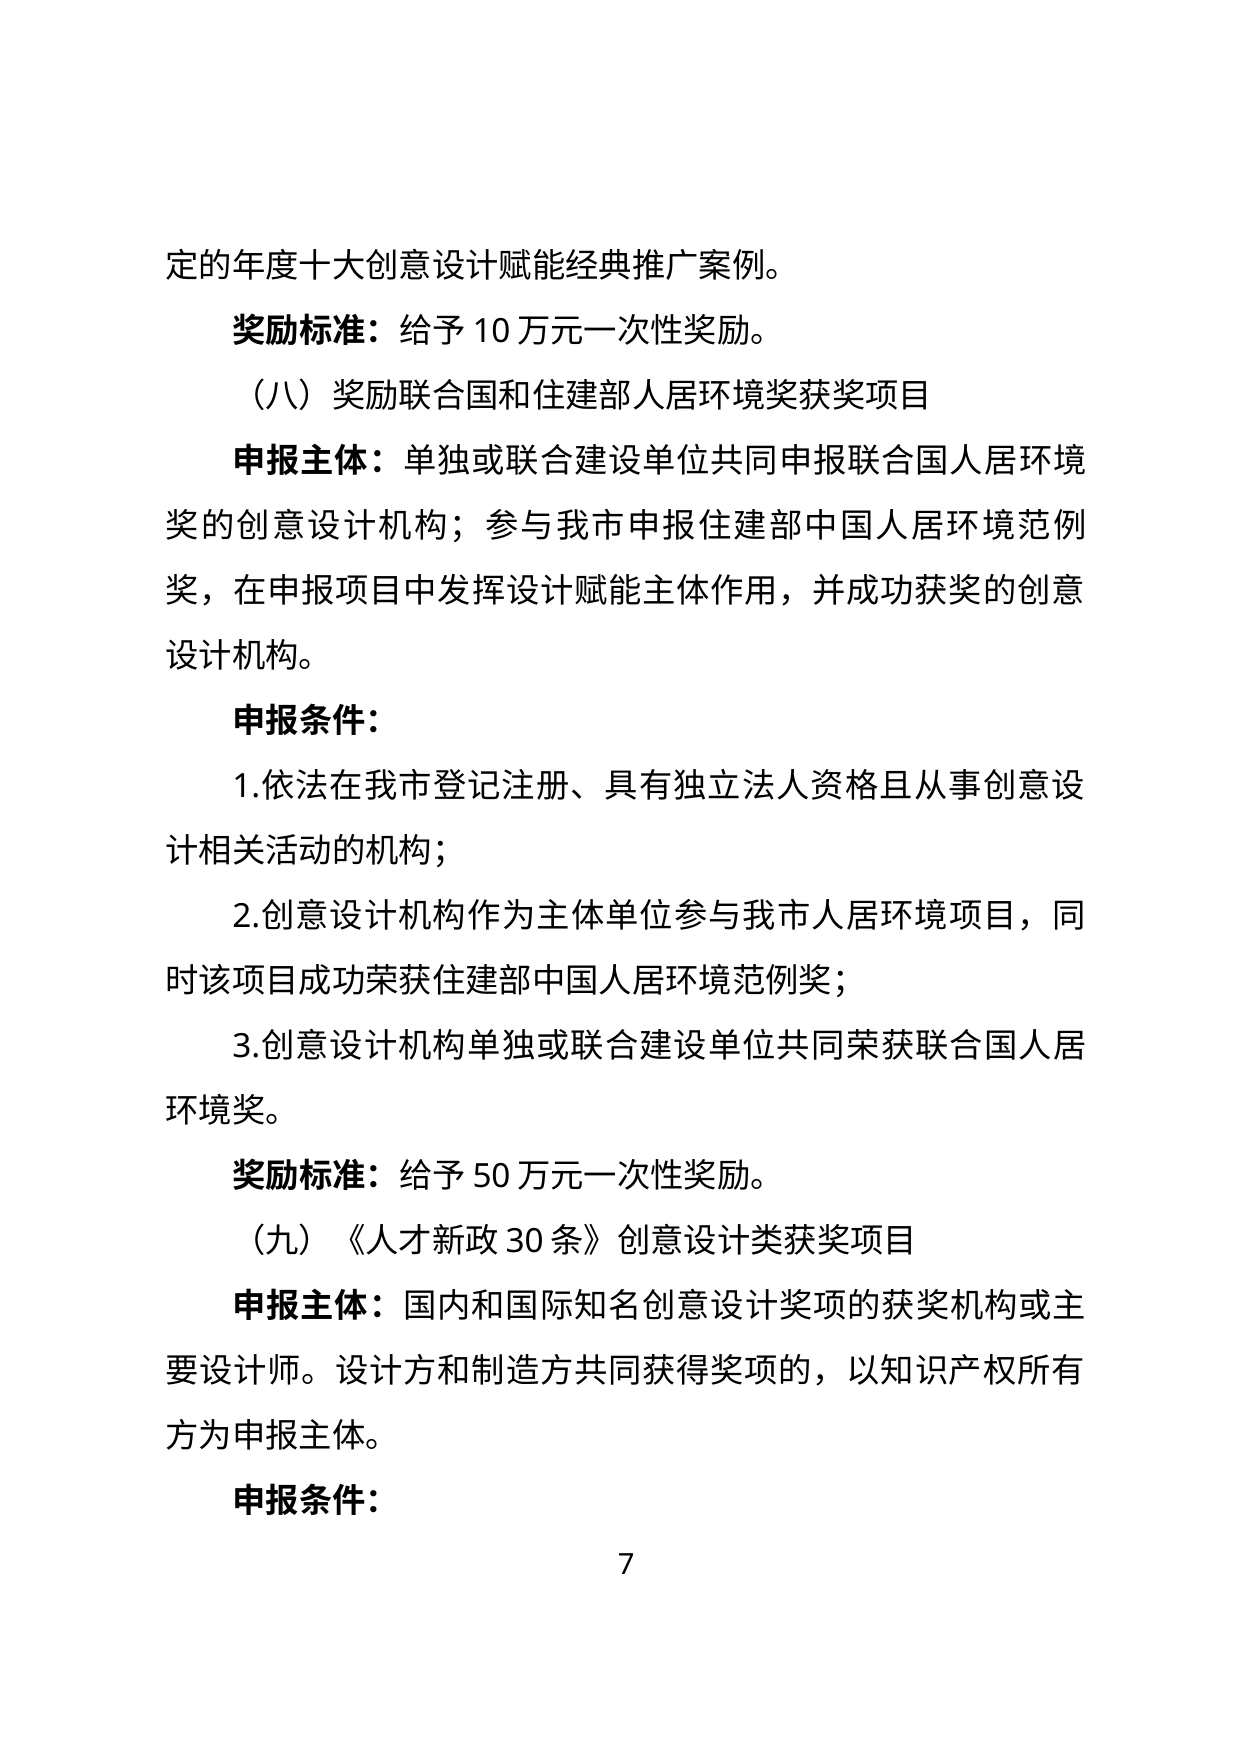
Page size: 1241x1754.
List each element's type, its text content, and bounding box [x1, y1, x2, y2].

text 奖励标准：给予50万元一次性奖励。 [165, 1141, 1087, 1206]
text 3.创意设计机构单独或联合建设单位共同荣获联合国人居环境奖。 [165, 1011, 1087, 1141]
text 申报条件： [165, 686, 1087, 751]
text 申报主体：单独或联合建设单位共同申报联合国人居环境奖的创意设计机构；参与我市申报住建部中国人居环境范例奖，在申报项目中发挥设计赋能主体作用，并成功获奖的创意设计机构。 [165, 426, 1087, 686]
text （九）《人才新政30条》创意设计类获奖项目 [165, 1206, 1087, 1271]
text 2.创意设计机构作为主体单位参与我市人居环境项目，同时该项目成功荣获住建部中国人居环境范例奖； [165, 881, 1087, 1011]
text 申报条件： [165, 1466, 1087, 1531]
text 奖励标准：给予10万元一次性奖励。 [165, 296, 1087, 361]
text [165, 231, 1087, 296]
text 申报主体：国内和国际知名创意设计奖项的获奖机构或主要设计师。设计方和制造方共同获得奖项的，以知识产权所有方为申报主体。 [165, 1271, 1087, 1466]
text （八）奖励联合国和住建部人居环境奖获奖项目 [165, 361, 1087, 426]
text 1.依法在我市登记注册、具有独立法人资格且从事创意设计相关活动的机构； [165, 751, 1087, 881]
